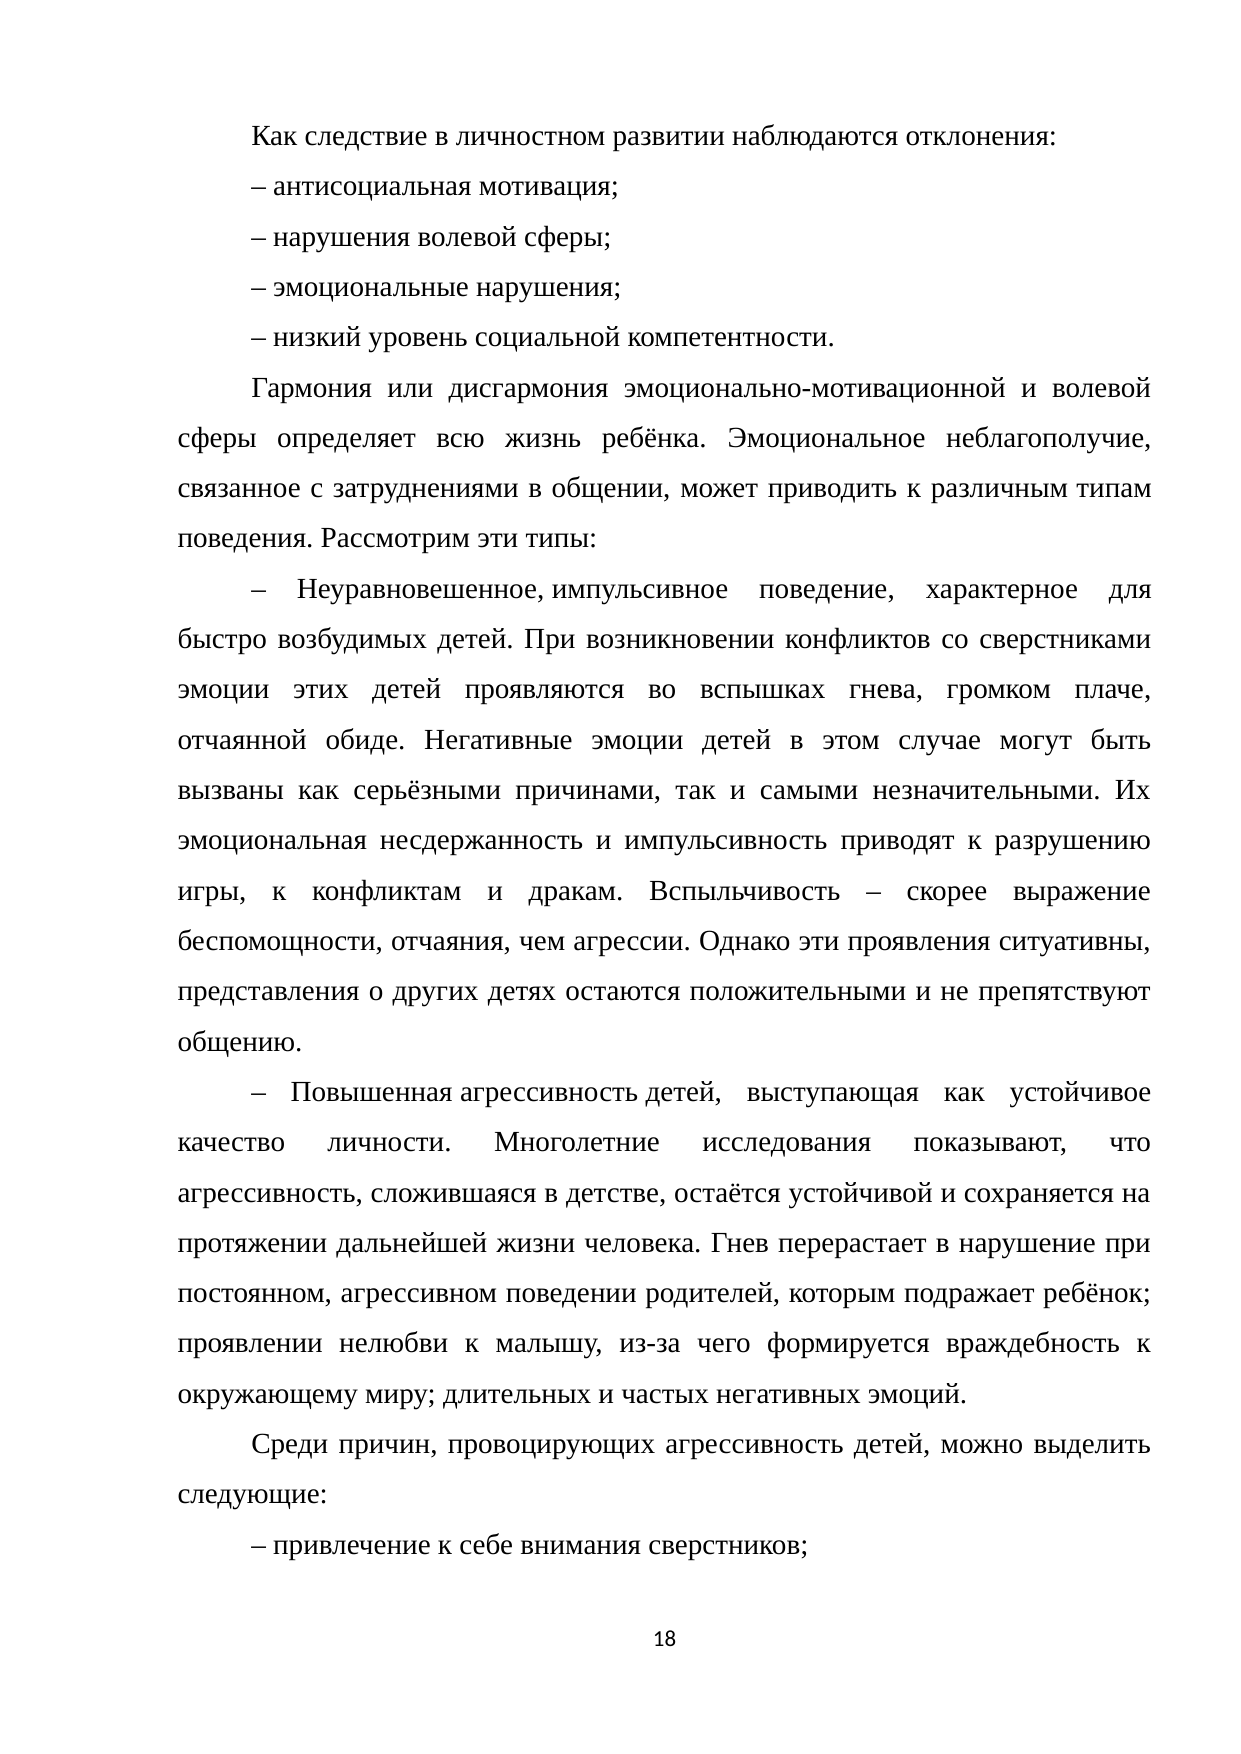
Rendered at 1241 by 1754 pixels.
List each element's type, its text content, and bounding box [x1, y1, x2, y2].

text Среди причин, провоцирующих агрессивность детей, можно выделить следующие: [177, 1426, 1152, 1510]
text – эмоциональные нарушения; [177, 269, 1152, 303]
text – Неуравновешенное, импульсивное поведение, характерное для быстро возбудимых детей. При возникновении конфликтов со сверстниками эмоции этих детей проявляются во вспышках гнева, громком плаче, отчаянной обиде. Негативные эмоции детей в этом случае могут быть вызваны как серьёзными причинами, так и самыми незначительными. Их эмоциональная несдержанность и импульсивность приводят к разрушению игры, к конфликтам и дракам. Вспыльчивость – скорее выражение беспомощности, отчаяния, чем агрессии. Однако эти проявления ситуативны, представления о других детях остаются положительными и не препятствуют общению. [177, 571, 1152, 1057]
text – низкий уровень социальной компетентности. [177, 319, 1152, 353]
text Гармония или дисгармония эмоционально-мотивационной и волевой сферы определяет всю жизнь ребёнка. Эмоциональное неблагополучие, связанное с затруднениями в общении, может приводить к различным типам поведения. Рассмотрим эти типы: [177, 370, 1152, 554]
text – нарушения волевой сферы; [177, 219, 1152, 252]
text Как следствие в личностном развитии наблюдаются отклонения: [177, 118, 1152, 152]
text – антисоциальная мотивация; [177, 168, 1152, 202]
text – привлечение к себе внимания сверстников; [177, 1527, 1152, 1560]
text – Повышенная агрессивность детей, выступающая как устойчивое качество личности. Многолетние исследования показывают, что агрессивность, сложившаяся в детстве, остаётся устойчивой и сохраняется на протяжении дальнейшей жизни человека. Гнев перерастает в нарушение при постоянном, агрессивном поведении родителей, которым подражает ребёнок; проявлении нелюбви к малышу, из-за чего формируется враждебность к окружающему миру; длительных и частых негативных эмоций. [177, 1074, 1152, 1409]
